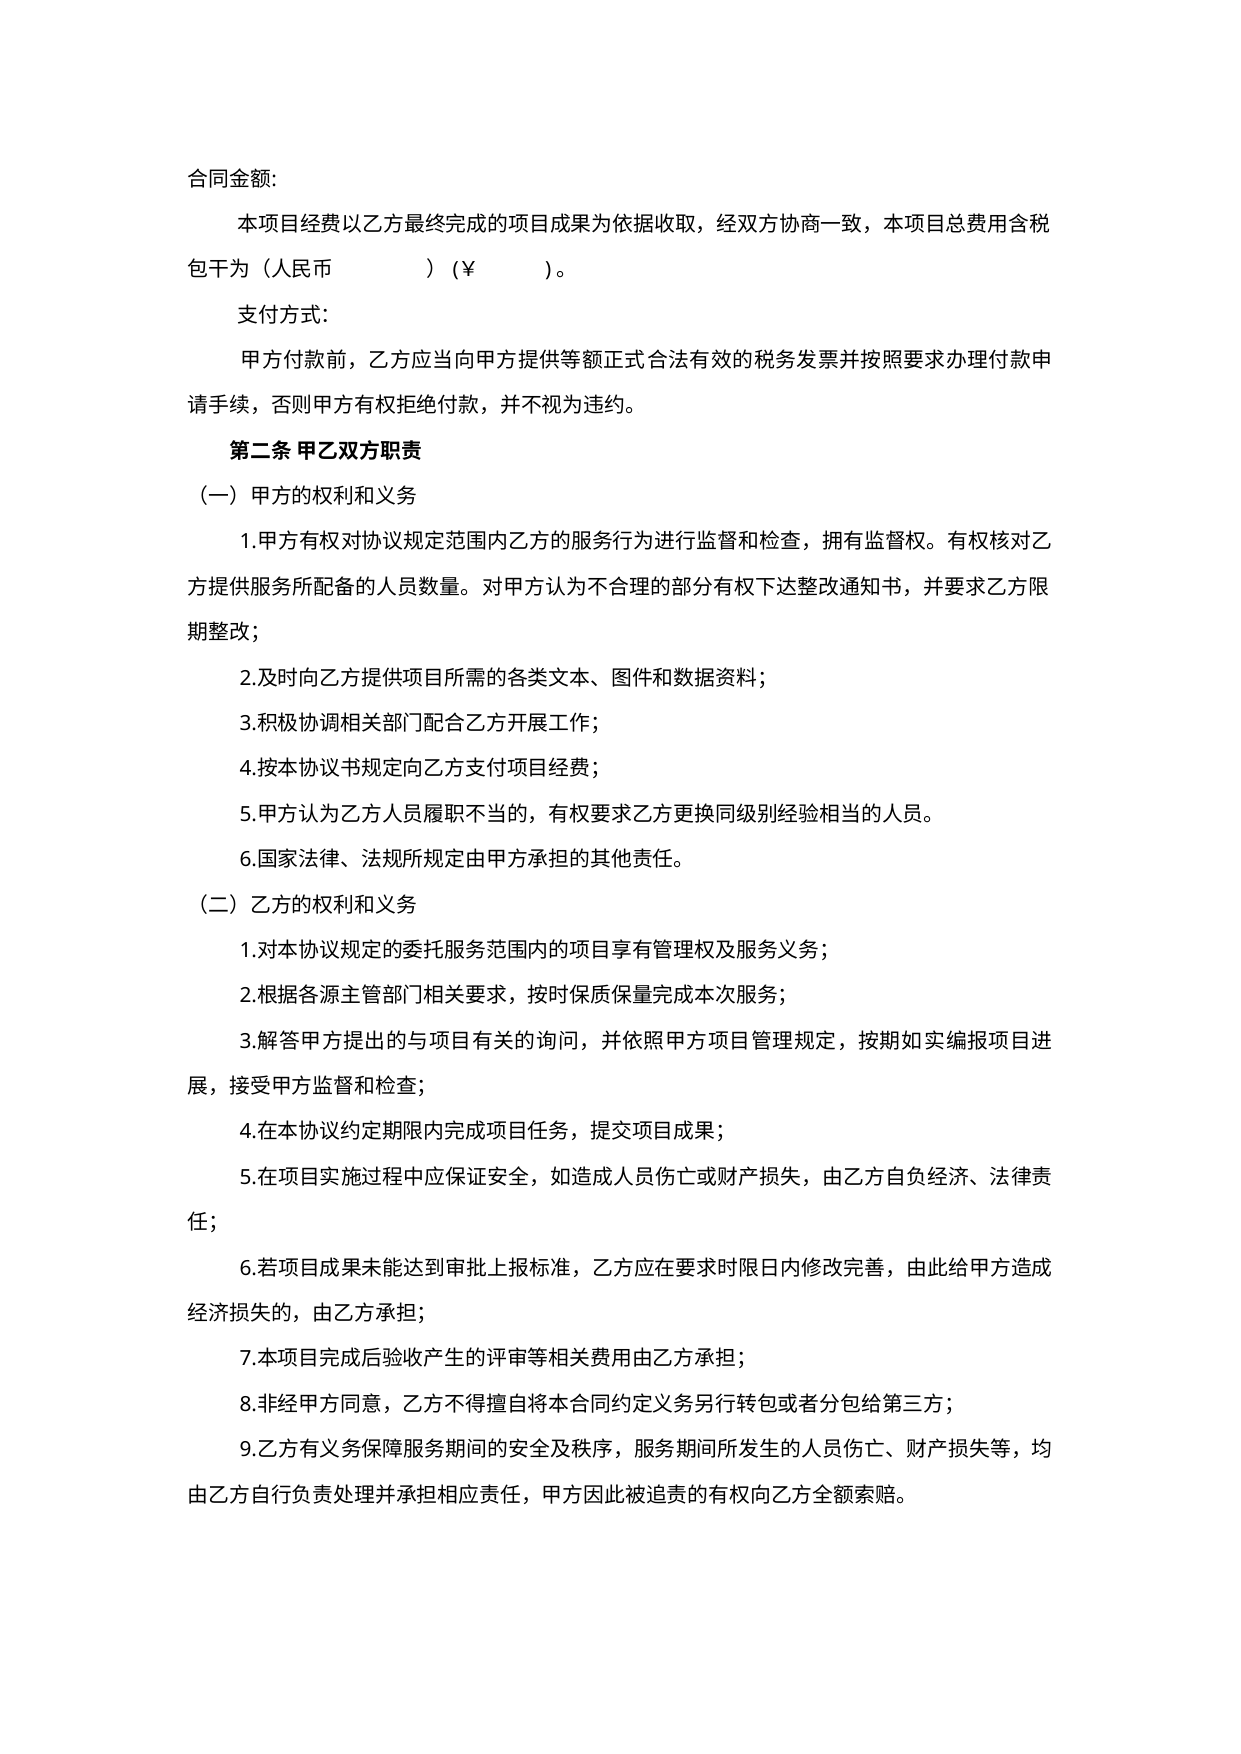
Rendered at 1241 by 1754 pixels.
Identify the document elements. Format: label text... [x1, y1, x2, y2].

text 6.若项目成果未能达到审批上报标准，乙方应在要求时限日内修改完善，由此给甲方造成经济损失的，由乙方承担； [187, 1251, 1053, 1326]
text 本项目经费以乙方最终完成的项目成果为依据收取，经双方协商一致，本项目总费用含税包干为（人民币 ） (￥ ) 。 [187, 207, 1053, 283]
text 支付方式： [187, 298, 1053, 328]
text 8.非经甲方同意，乙方不得擅自将本合同约定义务另行转包或者分包给第三方； [187, 1387, 1053, 1417]
text 2.及时向乙方提供项目所需的各类文本、图件和数据资料； [187, 661, 1053, 691]
text 1.对本协议规定的委托服务范围内的项目享有管理权及服务义务； [187, 933, 1053, 963]
text 1.甲方有权对协议规定范围内乙方的服务行为进行监督和检查，拥有监督权。有权核对乙方提供服务所配备的人员数量。对甲方认为不合理的部分有权下达整改通知书，并要求乙方限期整改； [187, 525, 1053, 646]
text 合同金额: [187, 162, 1053, 192]
text 3.积极协调相关部门配合乙方开展工作； [187, 706, 1053, 736]
text 2.根据各源主管部门相关要求，按时保质保量完成本次服务； [187, 978, 1053, 1009]
text 第二条 甲乙双方职责 [187, 434, 1053, 464]
text （二）乙方的权利和义务 [187, 888, 1053, 918]
text （一）甲方的权利和义务 [187, 479, 1053, 509]
text 5.在项目实施过程中应保证安全，如造成人员伤亡或财产损失，由乙方自负经济、法律责任； [187, 1160, 1053, 1236]
text 3.解答甲方提出的与项目有关的询问，并依照甲方项目管理规定，按期如实编报项目进展，接受甲方监督和检查； [187, 1024, 1053, 1099]
text 4.按本协议书规定向乙方支付项目经费； [187, 752, 1053, 782]
text 甲方付款前，乙方应当向甲方提供等额正式合法有效的税务发票并按照要求办理付款申请手续，否则甲方有权拒绝付款，并不视为违约。 [187, 343, 1053, 419]
text 9.乙方有义务保障服务期间的安全及秩序，服务期间所发生的人员伤亡、财产损失等，均由乙方自行负责处理并承担相应责任，甲方因此被追责的有权向乙方全额索赔。 [187, 1432, 1053, 1508]
text 4.在本协议约定期限内完成项目任务，提交项目成果； [187, 1115, 1053, 1145]
text 5.甲方认为乙方人员履职不当的，有权要求乙方更换同级别经验相当的人员。 [187, 797, 1053, 827]
text 6.国家法律、法规所规定由甲方承担的其他责任。 [187, 842, 1053, 873]
text 7.本项目完成后验收产生的评审等相关费用由乙方承担； [187, 1342, 1053, 1372]
